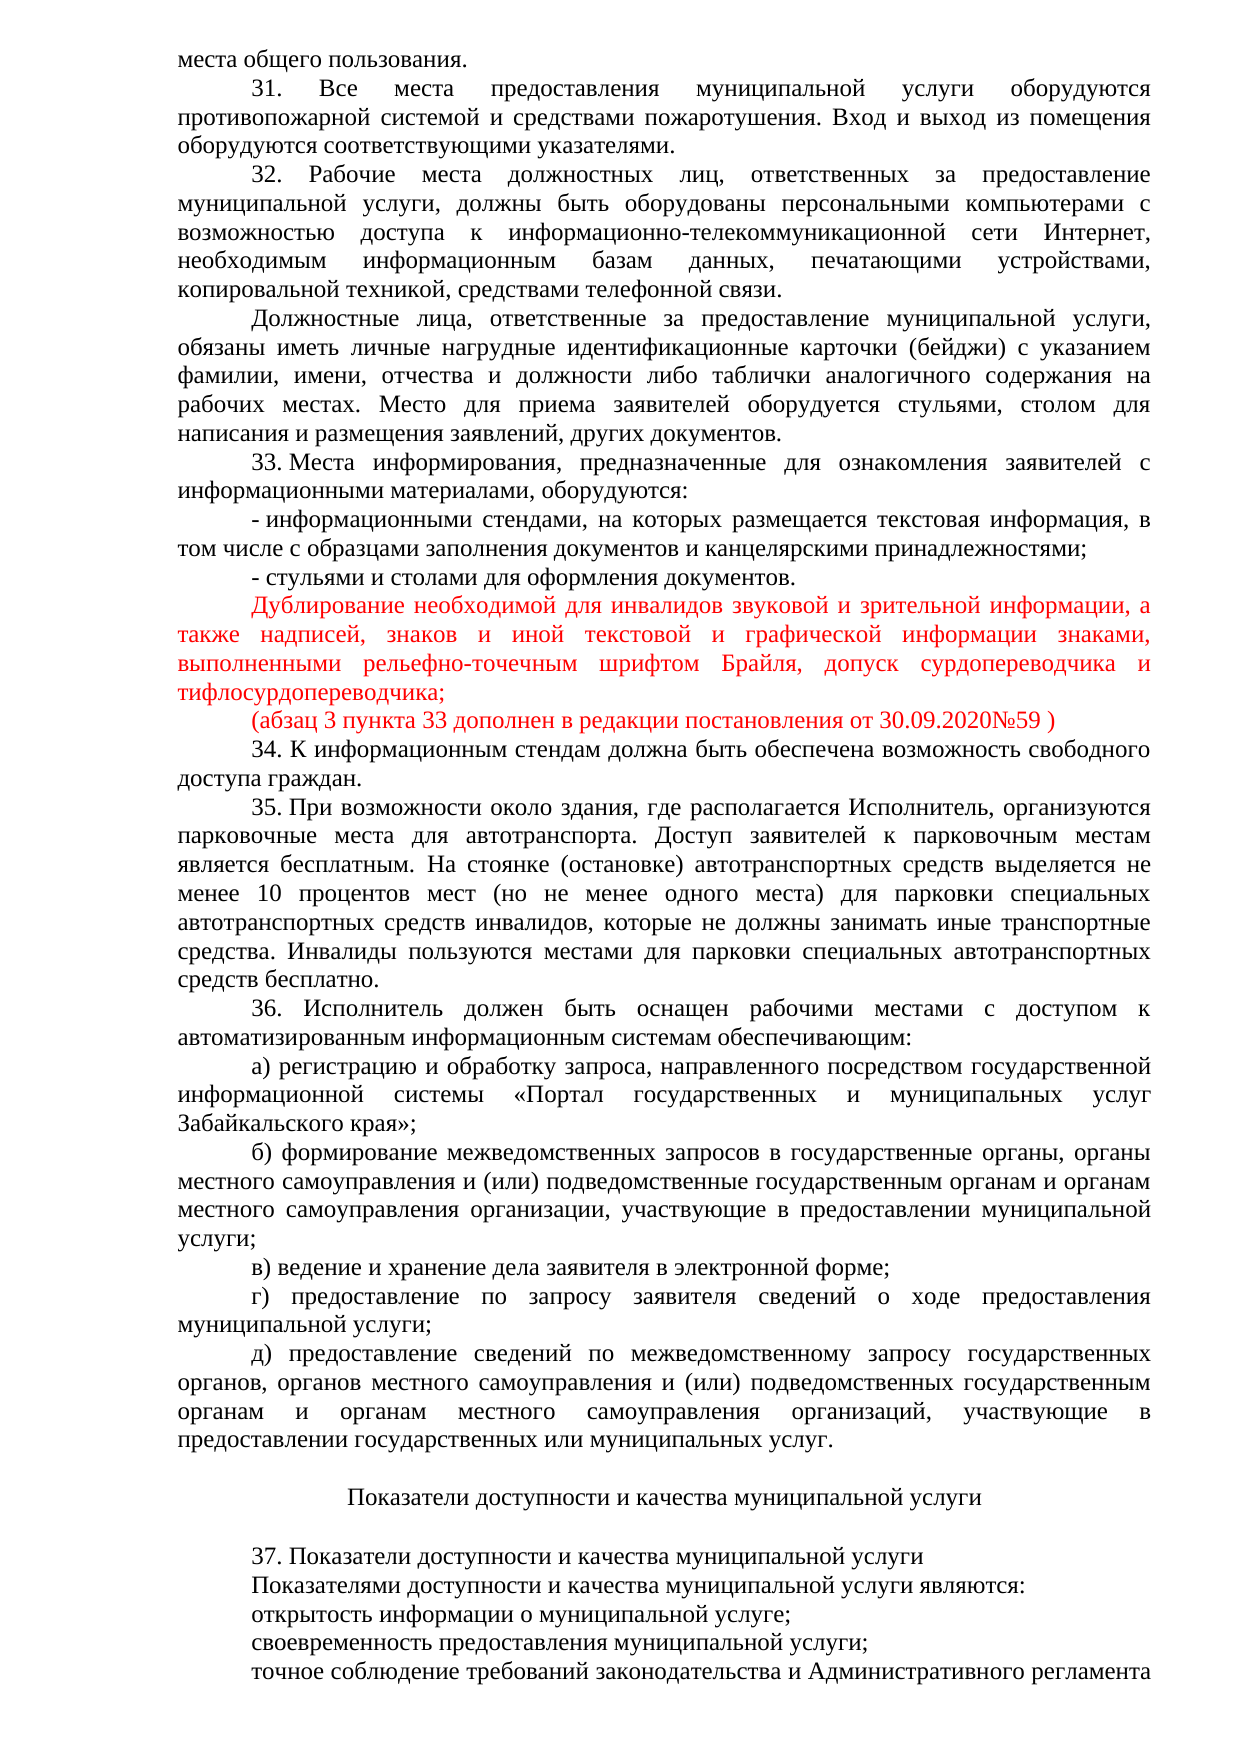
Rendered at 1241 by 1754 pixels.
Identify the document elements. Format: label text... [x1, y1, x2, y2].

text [177, 44, 1152, 73]
text 37. Показатели доступности и качества муниципальной услуги [177, 1541, 1152, 1570]
text 32. Рабочие места должностных лиц, ответственных за предоставление муниципальной услуги, должны быть оборудованы персональными компьютерами с возможностью доступа к информационно-телекоммуникационной сети Интернет, необходимым информационным базам данных, печатающими устройствами, копировальной техникой, средствами телефонной связи. [177, 159, 1152, 303]
text Дублирование необходимой для инвалидов звуковой и зрительной информации, а также надписей, знаков и иной текстовой и графической информации знаками, выполненными рельефно-точечным шрифтом Брайля, допуск сурдопереводчика и тифлосурдопереводчика; [177, 591, 1152, 706]
text 33. Места информирования, предназначенные для ознакомления заявителей с информационными материалами, оборудуются: [177, 447, 1152, 504]
text в) ведение и хранение дела заявителя в электронной форме; [177, 1252, 1152, 1281]
text - информационными стендами, на которых размещается текстовая информация, в том числе с образцами заполнения документов и канцелярскими принадлежностями; [177, 504, 1152, 562]
text 31. Все места предоставления муниципальной услуги оборудуются противопожарной системой и средствами пожаротушения. Вход и выход из помещения оборудуются соответствующими указателями. [177, 73, 1152, 159]
text (абзац 3 пункта 33 дополнен в редакции постановления от 30.09.2020№59 ) [177, 706, 1152, 734]
text - стульями и столами для оформления документов. [177, 562, 1152, 591]
text Показателями доступности и качества муниципальной услуги являются: [177, 1570, 1152, 1599]
text д) предоставление сведений по межведомственному запросу государственных органов, органов местного самоуправления и (или) подведомственных государственным органам и органам местного самоуправления организаций, участвующие в предоставлении государственных или муниципальных услуг. [177, 1338, 1152, 1453]
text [177, 1656, 1152, 1685]
text Должностные лица, ответственные за предоставление муниципальной услуги, обязаны иметь личные нагрудные идентификационные карточки (бейджи) с указанием фамилии, имени, отчества и должности либо таблички аналогичного содержания на рабочих местах. Место для приема заявителей оборудуется стульями, столом для написания и размещения заявлений, других документов. [177, 303, 1152, 447]
text Показатели доступности и качества муниципальной услуги [177, 1482, 1152, 1511]
text 35. При возможности около здания, где располагается Исполнитель, организуются парковочные места для автотранспорта. Доступ заявителей к парковочным местам является бесплатным. На стоянке (остановке) автотранспортных средств выделяется не менее 10 процентов мест (но не менее одного места) для парковки специальных автотранспортных средств инвалидов, которые не должны занимать иные транспортные средства. Инвалиды пользуются местами для парковки специальных автотранспортных средств бесплатно. [177, 792, 1152, 993]
text 34. К информационным стендам должна быть обеспечена возможность свободного доступа граждан. [177, 734, 1152, 792]
text б) формирование межведомственных запросов в государственные органы, органы местного самоуправления и (или) подведомственные государственным органам и органам местного самоуправления организации, участвующие в предоставлении муниципальной услуги; [177, 1137, 1152, 1252]
text г) предоставление по запросу заявителя сведений о ходе предоставления муниципальной услуги; [177, 1281, 1152, 1338]
text своевременность предоставления муниципальной услуги; [177, 1627, 1152, 1656]
text а) регистрацию и обработку запроса, направленного посредством государственной информационной системы «Портал государственных и муниципальных услуг Забайкальского края»; [177, 1051, 1152, 1137]
text открытость информации о муниципальной услуге; [177, 1599, 1152, 1627]
text 36. Исполнитель должен быть оснащен рабочими местами с доступом к автоматизированным информационным системам обеспечивающим: [177, 993, 1152, 1051]
